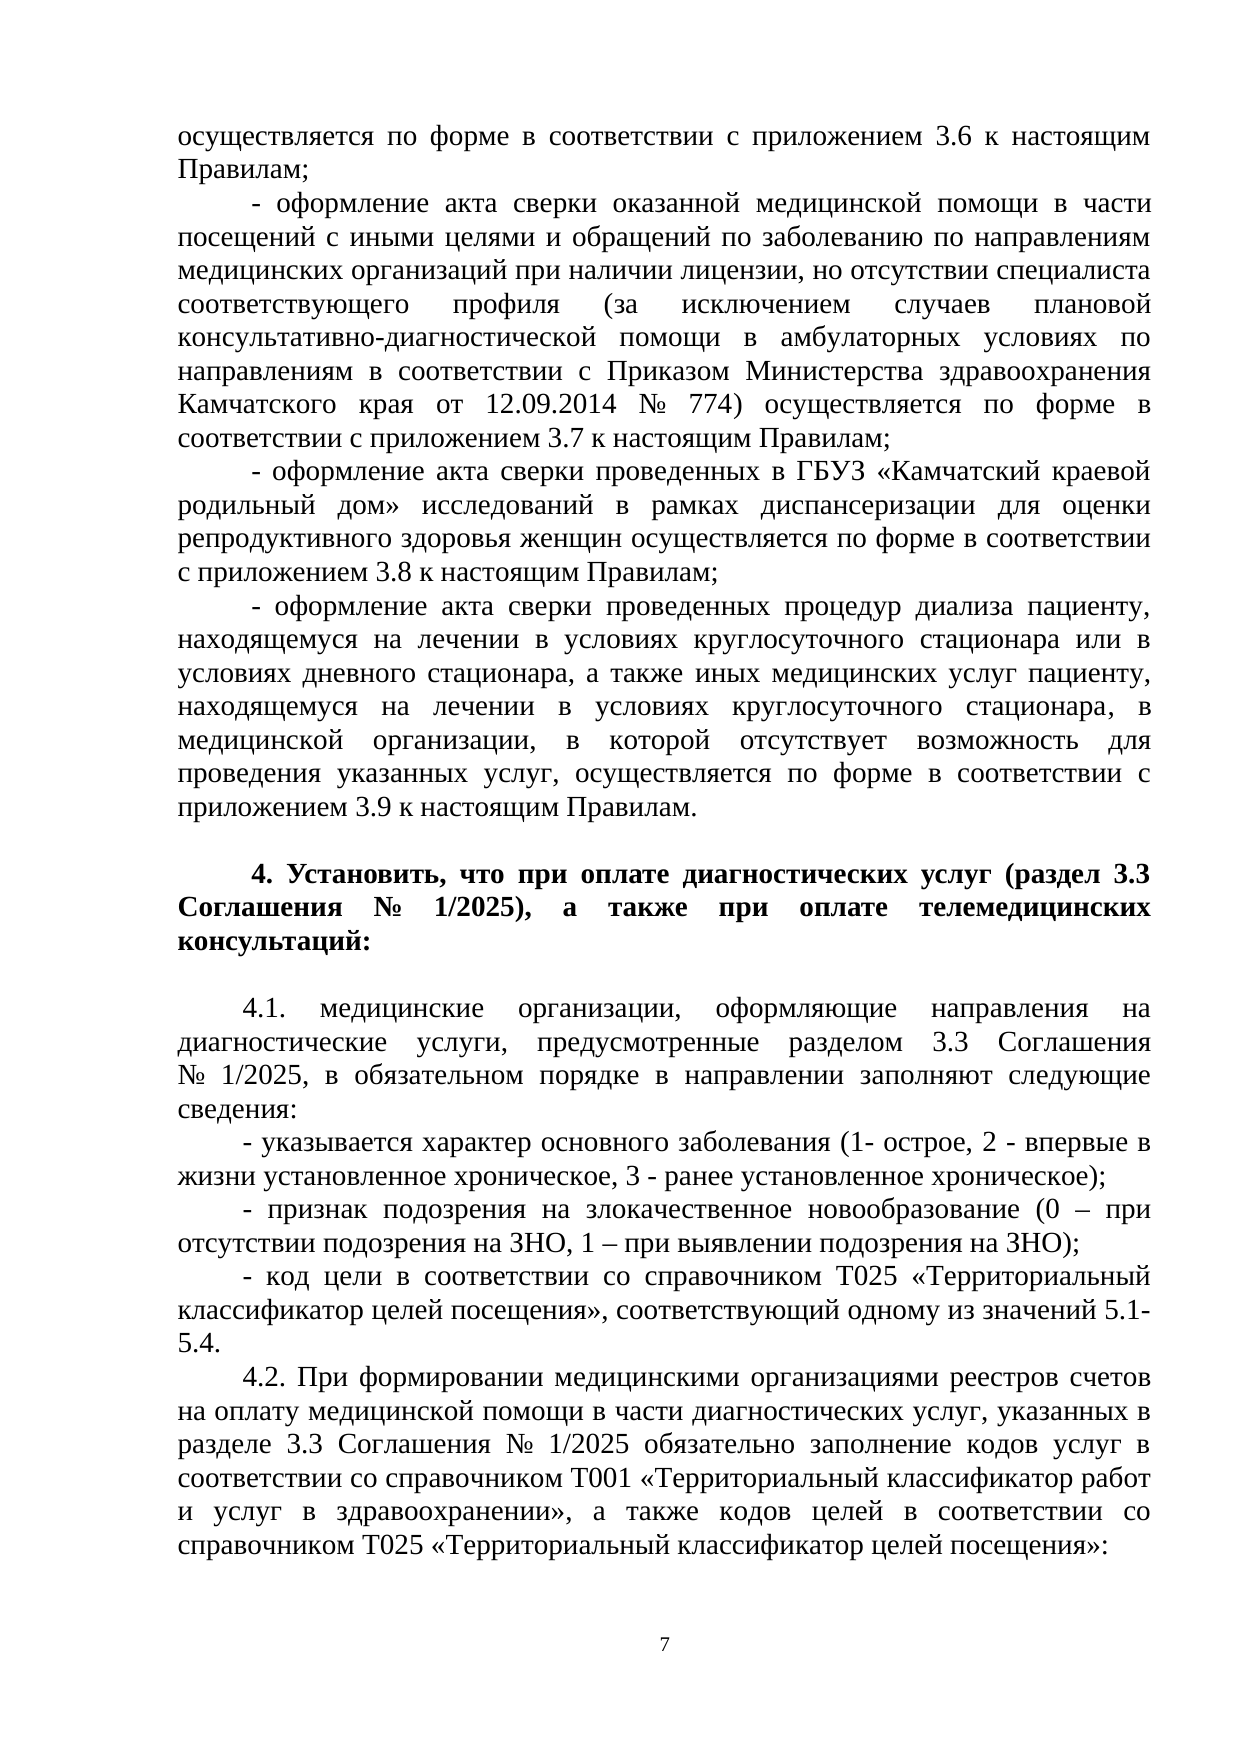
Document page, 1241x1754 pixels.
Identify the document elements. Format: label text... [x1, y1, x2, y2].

text 4. Установить, что при оплате диагностических услуг (раздел 3.3 Соглашения № 1/2025), а также при оплате телемедицинских консультаций: [177, 856, 1152, 957]
list - оформление акта сверки проведенных процедур диализа пациенту, находящемуся на лечении в условиях круглосуточного стационара или в условиях дневного стационара, а также иных медицинских услуг пациенту, находящемуся на лечении в условиях круглосуточного стационара, в медицинской организации, в которой отсутствует возможность для проведения указанных услуг, осуществляется по форме в соответствии с приложением 3.9 к настоящим Правилам. [177, 588, 1152, 822]
text - указывается характер основного заболевания (1- острое, 2 - впервые в жизни установленное хроническое, 3 - ранее установленное хроническое); [177, 1124, 1152, 1191]
text 4.2. При формировании медицинскими организациями реестров счетов на оплату медицинской помощи в части диагностических услуг, указанных в разделе 3.3 Соглашения № 1/2025 обязательно заполнение кодов услуг в соответствии со справочником Т001 «Территориальный классификатор работ и услуг в здравоохранении», а также кодов целей в соответствии со справочником Т025 «Территориальный классификатор целей посещения»: [177, 1359, 1152, 1560]
text 4.1. медицинские организации, оформляющие направления на диагностические услуги, предусмотренные разделом 3.3 Соглашения № 1/2025, в обязательном порядке в направлении заполняют следующие сведения: [177, 990, 1152, 1124]
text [177, 118, 1152, 185]
text - признак подозрения на злокачественное новообразование (0 – при отсутствии подозрения на ЗНО, 1 – при выявлении подозрения на ЗНО); [177, 1191, 1152, 1258]
text - код цели в соответствии со справочником Т025 «Территориальный классификатор целей посещения», соответствующий одному из значений 5.1-5.4. [177, 1258, 1152, 1359]
text - оформление акта сверки оказанной медицинской помощи в части посещений с иными целями и обращений по заболеванию по направлениям медицинских организаций при наличии лицензии, но отсутствии специалиста соответствующего профиля (за исключением случаев плановой консультативно-диагностической помощи в амбулаторных условиях по направлениям в соответствии с Приказом Министерства здравоохранения Камчатского края от 12.09.2014 № 774) осуществляется по форме в соответствии с приложением 3.7 к настоящим Правилам; [177, 185, 1152, 453]
list - оформление акта сверки проведенных в ГБУЗ «Камчатский краевой родильный дом» исследований в рамках диспансеризации для оценки репродуктивного здоровья женщин осуществляется по форме в соответствии с приложением 3.8 к настоящим Правилам; [177, 453, 1152, 588]
